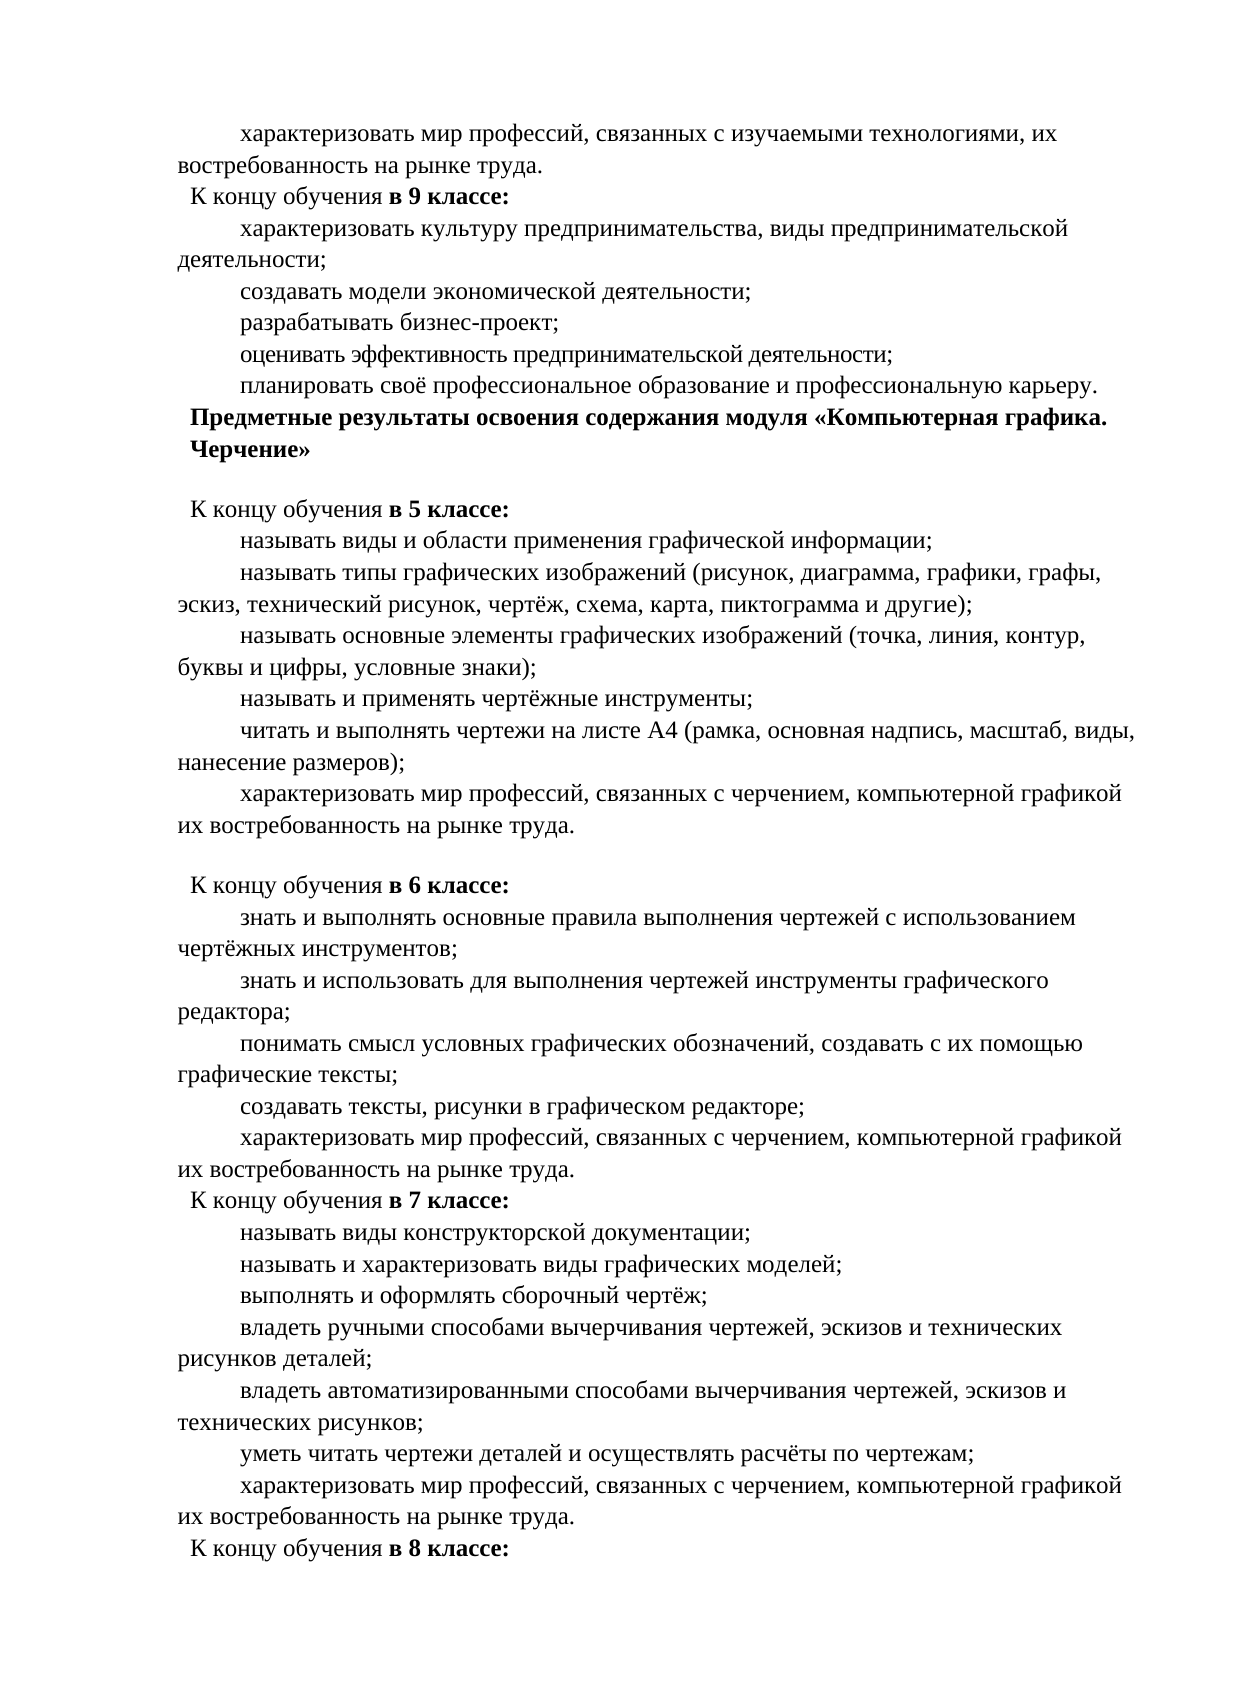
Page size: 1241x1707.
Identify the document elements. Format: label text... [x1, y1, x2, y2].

text называть типы графических изображений (рисунок, диаграмма, графики, графы, эскиз, технический рисунок, чертёж, схема, карта, пиктограмма и другие); [177, 557, 1152, 617]
text называть и применять чертёжные инструменты; [177, 683, 1152, 712]
text оценивать эффективность предпринимательской деятельности; [177, 339, 1152, 368]
text характеризовать мир профессий, связанных с изучаемыми технологиями, их востребованность на рынке труда. [177, 118, 1152, 178]
text Предметные результаты освоения содержания модуля «Компьютерная графика. Черчение» [190, 402, 1152, 462]
text планировать своё профессиональное образование и профессиональную карьеру. [177, 371, 1152, 399]
text характеризовать мир профессий, связанных с черчением, компьютерной графикой их востребованность на рынке труда. [177, 778, 1152, 838]
text выполнять и оформлять сборочный чертёж; [177, 1280, 1152, 1309]
text К концу обучения в 9 классе: [190, 181, 1152, 210]
text К концу обучения в 6 классе: [190, 870, 1152, 899]
text К концу обучения в 7 классе: [190, 1186, 1152, 1214]
text К концу обучения в 8 классе: [190, 1533, 1152, 1562]
text читать и выполнять чертежи на листе А4 (рамка, основная надпись, масштаб, виды, нанесение размеров); [177, 715, 1152, 775]
text характеризовать мир профессий, связанных с черчением, компьютерной графикой их востребованность на рынке труда. [177, 1122, 1152, 1183]
text характеризовать мир профессий, связанных с черчением, компьютерной графикой их востребованность на рынке труда. [177, 1470, 1152, 1530]
text называть основные элементы графических изображений (точка, линия, контур, буквы и цифры, условные знаки); [177, 620, 1152, 681]
text называть виды конструкторской документации; [177, 1217, 1152, 1246]
text владеть автоматизированными способами вычерчивания чертежей, эскизов и технических рисунков; [177, 1375, 1152, 1435]
text называть и характеризовать виды графических моделей; [177, 1249, 1152, 1277]
text уметь читать чертежи деталей и осуществлять расчёты по чертежам; [177, 1438, 1152, 1467]
text знать и выполнять основные правила выполнения чертежей с использованием чертёжных инструментов; [177, 902, 1152, 962]
text знать и использовать для выполнения чертежей инструменты графического редактора; [177, 965, 1152, 1025]
text создавать тексты, рисунки в графическом редакторе; [177, 1091, 1152, 1120]
text владеть ручными способами вычерчивания чертежей, эскизов и технических рисунков деталей; [177, 1312, 1152, 1372]
text называть виды и области применения графической информации; [177, 526, 1152, 554]
text понимать смысл условных графических обозначений, создавать с их помощью графические тексты; [177, 1028, 1152, 1088]
text характеризовать культуру предпринимательства, виды предпринимательской деятельности; [177, 213, 1152, 273]
text разрабатывать бизнес-проект; [177, 307, 1152, 336]
text К концу обучения в 5 классе: [190, 494, 1152, 523]
text создавать модели экономической деятельности; [177, 276, 1152, 305]
